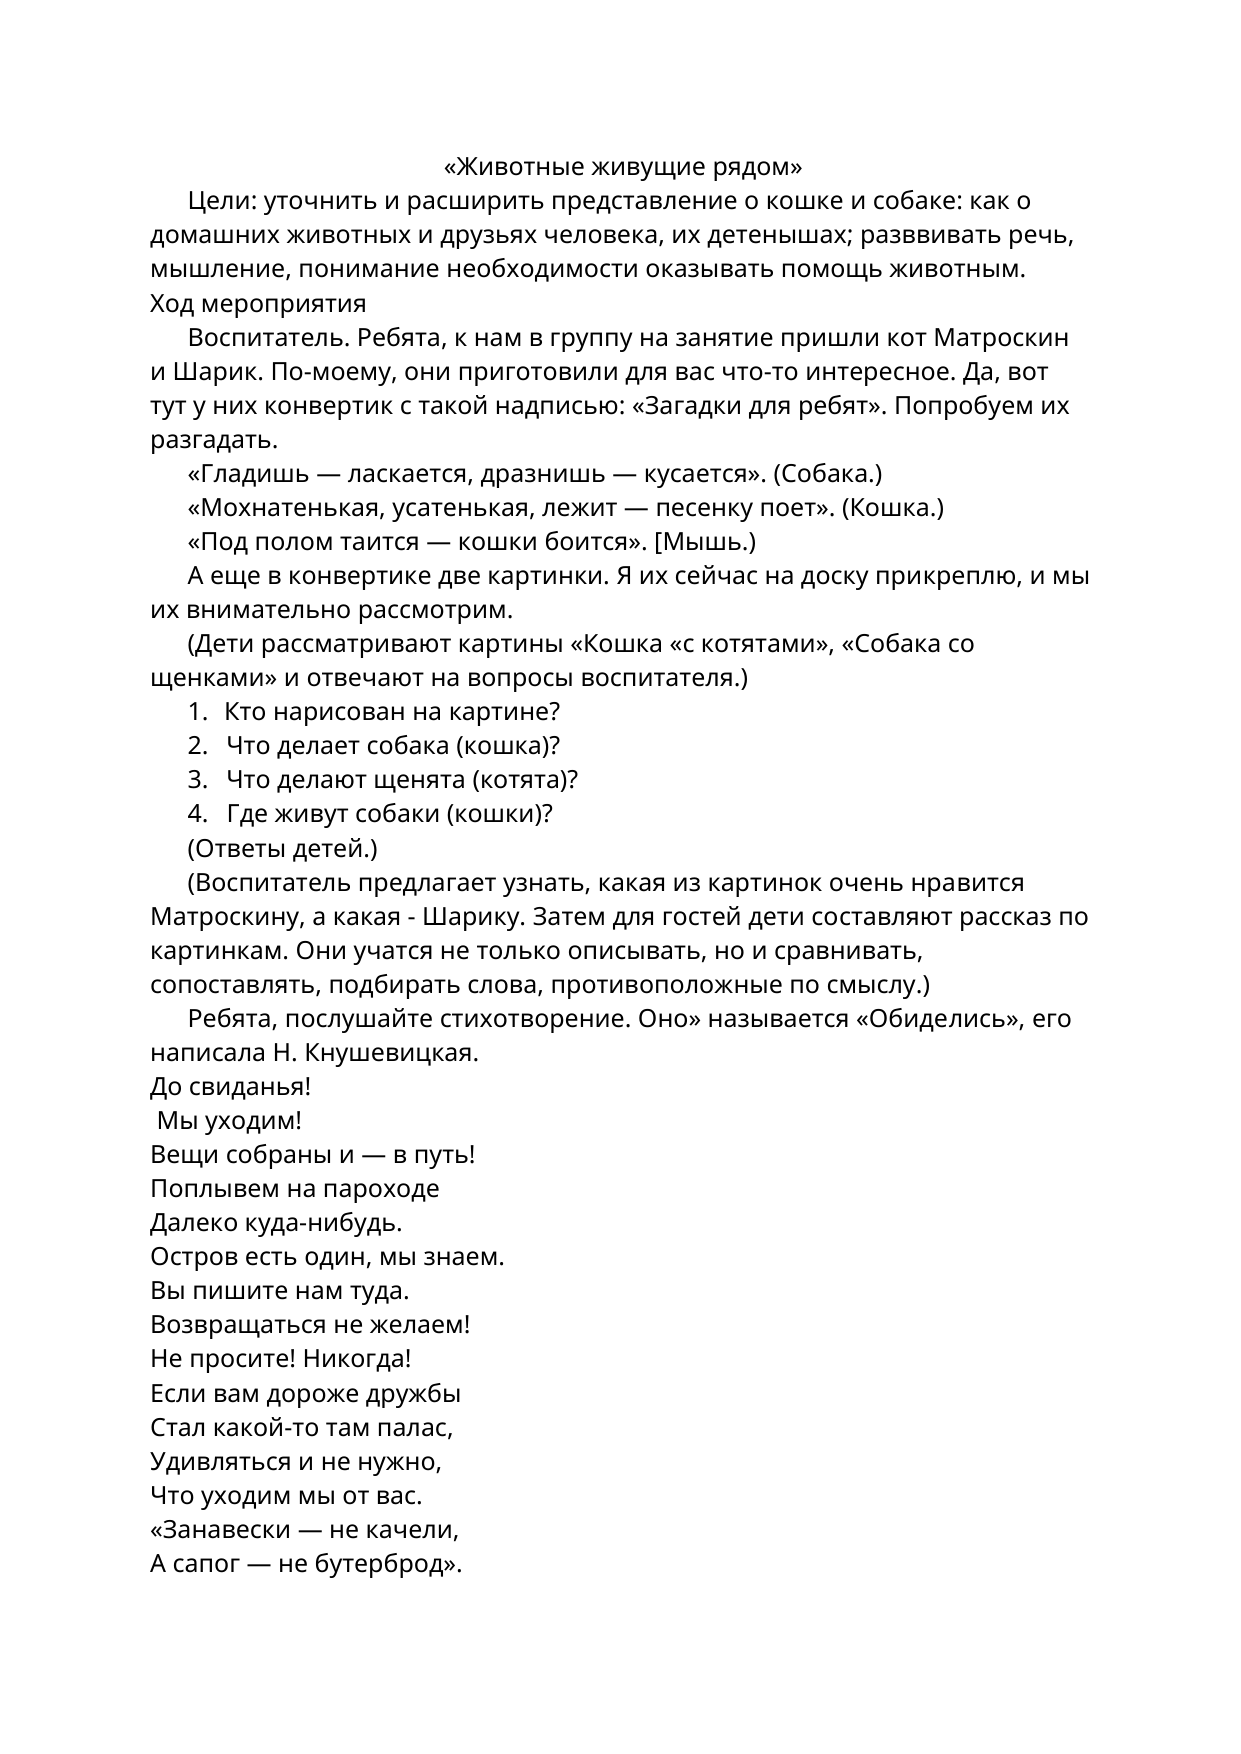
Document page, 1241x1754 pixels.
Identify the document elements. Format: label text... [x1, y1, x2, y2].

text (Воспитатель предлагает узнать, какая из картинок очень нравится Матроскину, а какая - Шарику. Затем для гостей дети составляют рассказ по картинкам. Они учатся не только описывать, но и сравнивать, сопоставлять, подбирать слова, противоположные по смыслу.) [150, 864, 1090, 1001]
text Воспитатель. Ребята, к нам в группу на занятие пришли кот Матроскин и Шарик. По-моему, они приготовили для вас что-то интересное. Да, вот тут у них конвертик с такой надписью: «Загадки для ребят». Попробуем их разгадать. [150, 319, 1090, 456]
text А еще в конвертике две картинки. Я их сейчас на доску прикреплю, и мы их внимательно рассмотрим. [150, 558, 1090, 626]
text А сапог — не бутерброд». [150, 1546, 1090, 1579]
text Вещи собраны и — в путь! [150, 1137, 1090, 1171]
text Ребята, послушайте стихотворение. Оно» называется «Обиделись», его написала Н. Кнушевицкая. [150, 1001, 1090, 1069]
text 2. Что делает собака (кошка)? [150, 728, 1090, 762]
text 4. Где живут собаки (кошки)? [150, 796, 1090, 830]
text До свиданья! [150, 1069, 1090, 1103]
text «Под полом таится — кошки боится». [Мышь.) [150, 524, 1090, 558]
text Мы уходим! [150, 1103, 1090, 1137]
text «Животные живущие рядом» [150, 149, 1090, 183]
text Если вам дороже дружбы [150, 1375, 1090, 1409]
text (Ответы детей.) [150, 830, 1090, 864]
text Остров есть один, мы знаем. [150, 1239, 1090, 1273]
text Поплывем на пароходе [150, 1171, 1090, 1205]
text 3. Что делают щенята (котята)? [150, 762, 1090, 796]
text Не просите! Никогда! [150, 1341, 1090, 1375]
text Далеко куда-нибудь. [150, 1205, 1090, 1239]
text «Гладишь — ласкается, дразнишь — кусается». (Собака.) [150, 456, 1090, 489]
text Стал какой-то там палас, [150, 1409, 1090, 1443]
text «Занавески — не качели, [150, 1511, 1090, 1546]
text 1. Кто нарисован на картине? [150, 694, 1090, 728]
text Цели: уточнить и расширить представление о кошке и собаке: как о домашних животных и друзьях человека, их детенышах; разввивать речь, мышление, понимание необходимости оказывать помощь животным. [150, 183, 1090, 285]
text Возвращаться не желаем! [150, 1307, 1090, 1341]
text «Мохнатенькая, усатенькая, лежит — песенку поет». (Кошка.) [150, 489, 1090, 524]
text Ход мероприятия [150, 285, 1090, 319]
text Что уходим мы от вас. [150, 1477, 1090, 1511]
text Вы пишите нам туда. [150, 1273, 1090, 1307]
text (Дети рассматривают картины «Кошка «с котятами», «Собака со щенками» и отвечают на вопросы воспитателя.) [150, 626, 1090, 694]
text Удивляться и не нужно, [150, 1443, 1090, 1477]
